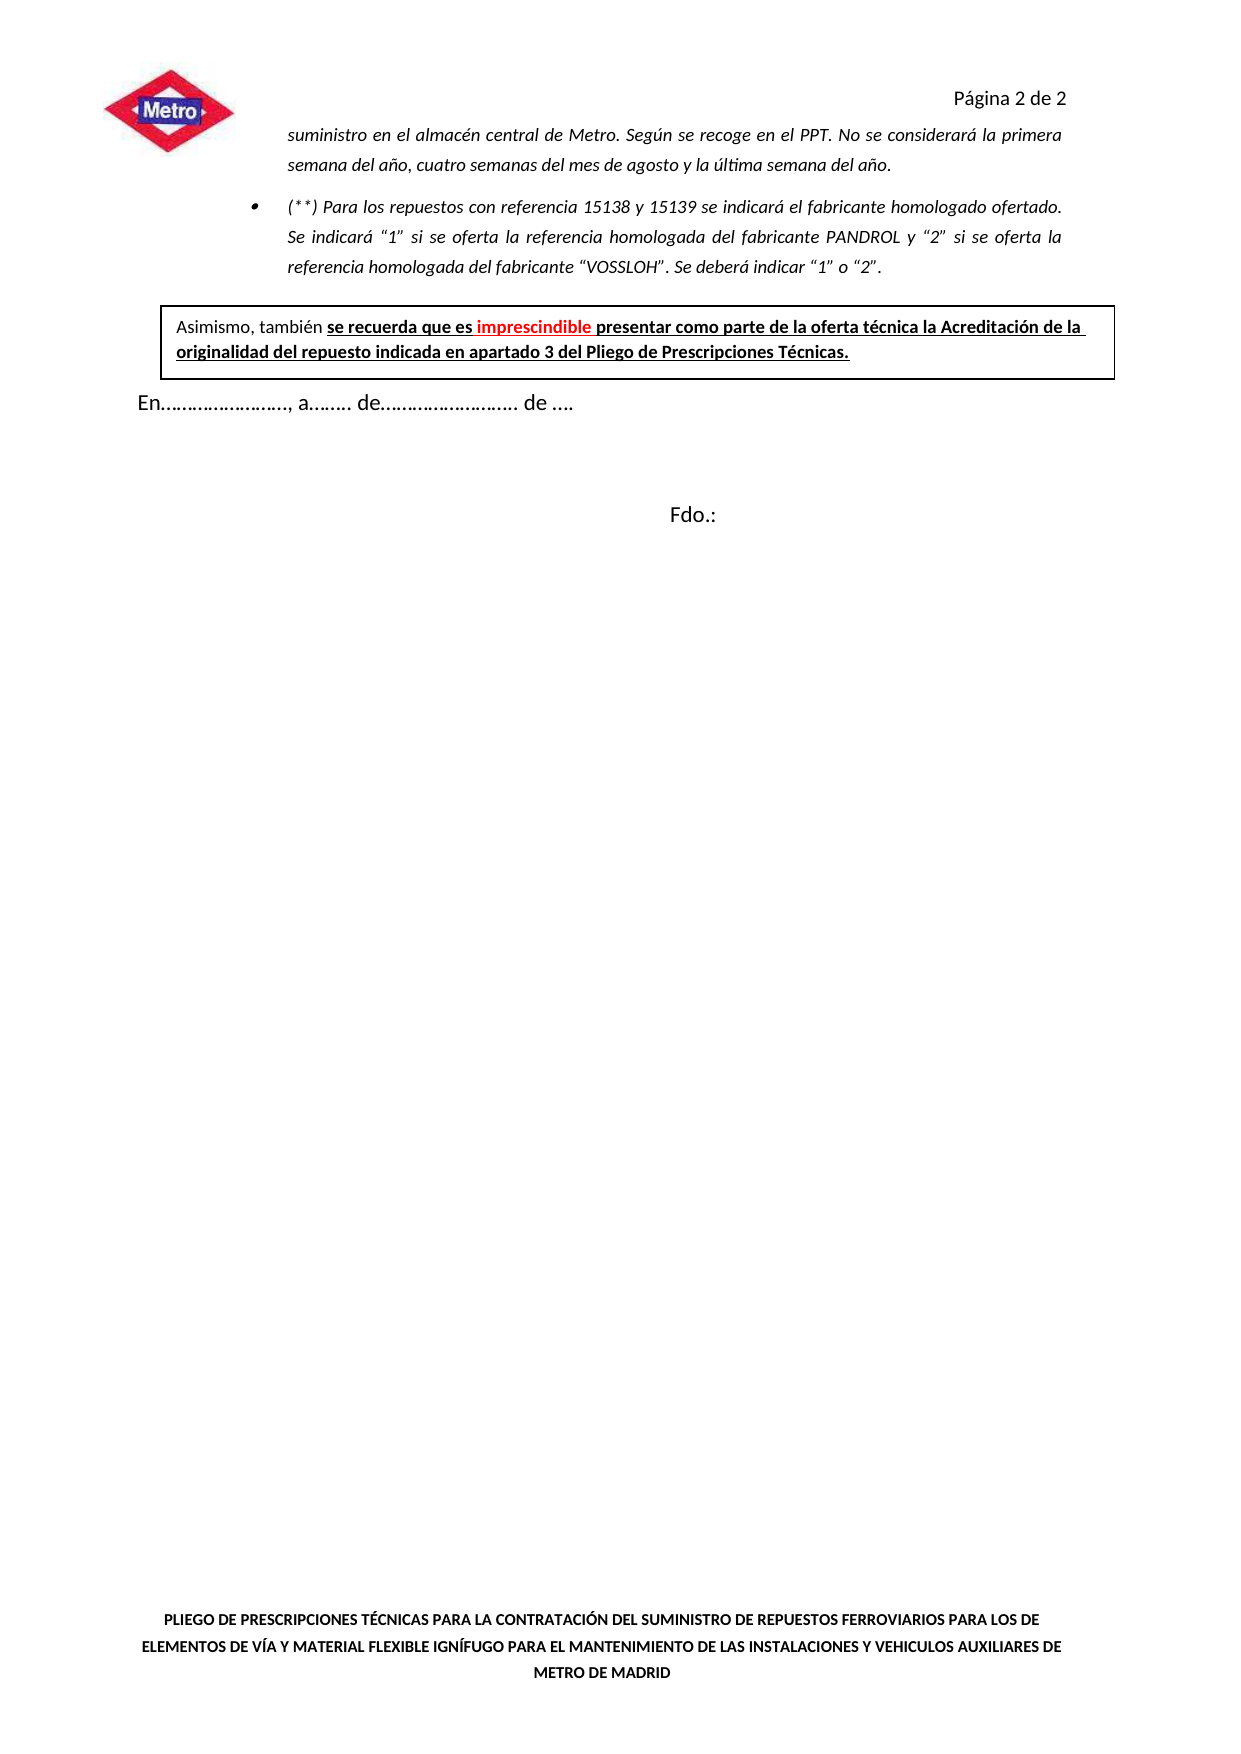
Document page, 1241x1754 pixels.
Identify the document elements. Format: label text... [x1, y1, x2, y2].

text Fdo.: [512, 500, 1066, 528]
picture [103, 62, 238, 157]
list (**) Para los repuestos con referencia 15138 y 15139 se indicará el fabricante homologado ofertado. Se indicará “1” si se oferta la referencia homologada del fabricante PANDROL y “2” si se oferta la referencia homologada del fabricante “VOSSLOH”. Se deberá indicar “1” o “2”. [250, 196, 1066, 278]
text En……………………, a…….. de…………………….. de …. [137, 318, 1066, 416]
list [250, 124, 1066, 176]
